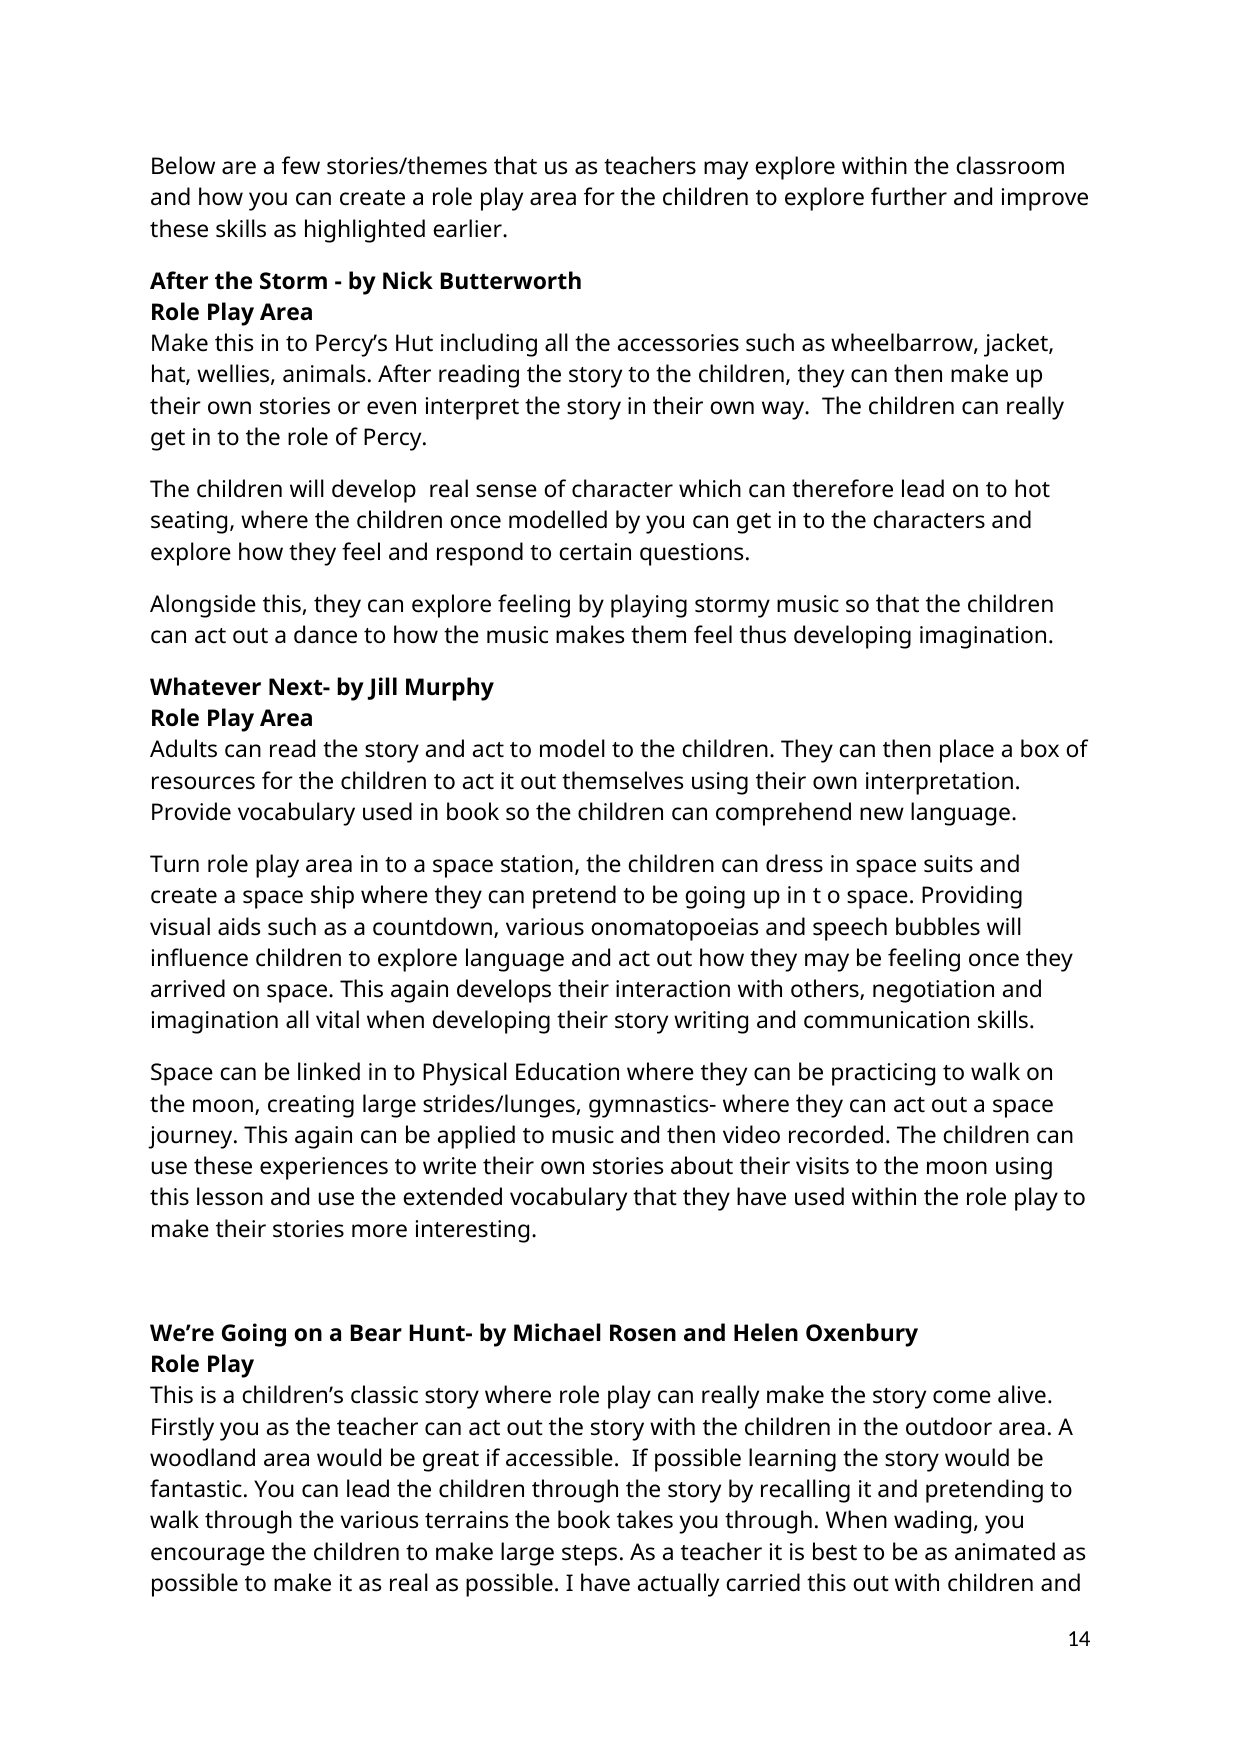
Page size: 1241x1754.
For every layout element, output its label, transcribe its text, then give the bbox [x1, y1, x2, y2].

text Role Play Area [150, 296, 1090, 327]
text Below are a few stories/themes that us as teachers may explore within the classroom and how you can create a role play area for the children to explore further and improve these skills as highlighted earlier. [150, 150, 1090, 244]
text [150, 1379, 1090, 1598]
text Turn role play area in to a space station, the children can dress in space suits and create a space ship where they can pretend to be going up in t o space. Providing visual aids such as a countdown, various onomatopoeias and speech bubbles will influence children to explore language and act out how they may be feeling once they arrived on space. This again develops their interaction with others, negotiation and imagination all vital when developing their story writing and communication skills. [150, 848, 1090, 1035]
text After the Storm - by Nick Butterworth [150, 264, 1090, 296]
text Adults can read the story and act to model to the children. They can then place a box of resources for the children to act it out themselves using their own interpretation. Provide vocabulary used in book so the children can comprehend new language. [150, 733, 1090, 827]
text We’re Going on a Bear Hunt- by Michael Rosen and Helen Oxenbury [150, 1317, 1090, 1348]
text Space can be linked in to Physical Education where they can be practicing to walk on the moon, creating large strides/lunges, gymnastics- where they can act out a space journey. This again can be applied to music and then video recorded. The children can use these experiences to write their own stories about their visits to the moon using this lesson and use the extended vocabulary that they have used within the role play to make their stories more interesting. [150, 1056, 1090, 1244]
text Role Play [150, 1348, 1090, 1379]
text Whatever Next- by Jill Murphy [150, 671, 1090, 702]
text The children will develop real sense of character which can therefore lead on to hot seating, where the children once modelled by you can get in to the characters and explore how they feel and respond to certain questions. [150, 473, 1090, 567]
text Role Play Area [150, 702, 1090, 733]
text Make this in to Percy’s Hut including all the accessories such as wheelbarrow, jacket, hat, wellies, animals. After reading the story to the children, they can then make up their own stories or even interpret the story in their own way. The children can really get in to the role of Percy. [150, 327, 1090, 452]
text Alongside this, they can explore feeling by playing stormy music so that the children can act out a dance to how the music makes them feel thus developing imagination. [150, 587, 1090, 650]
